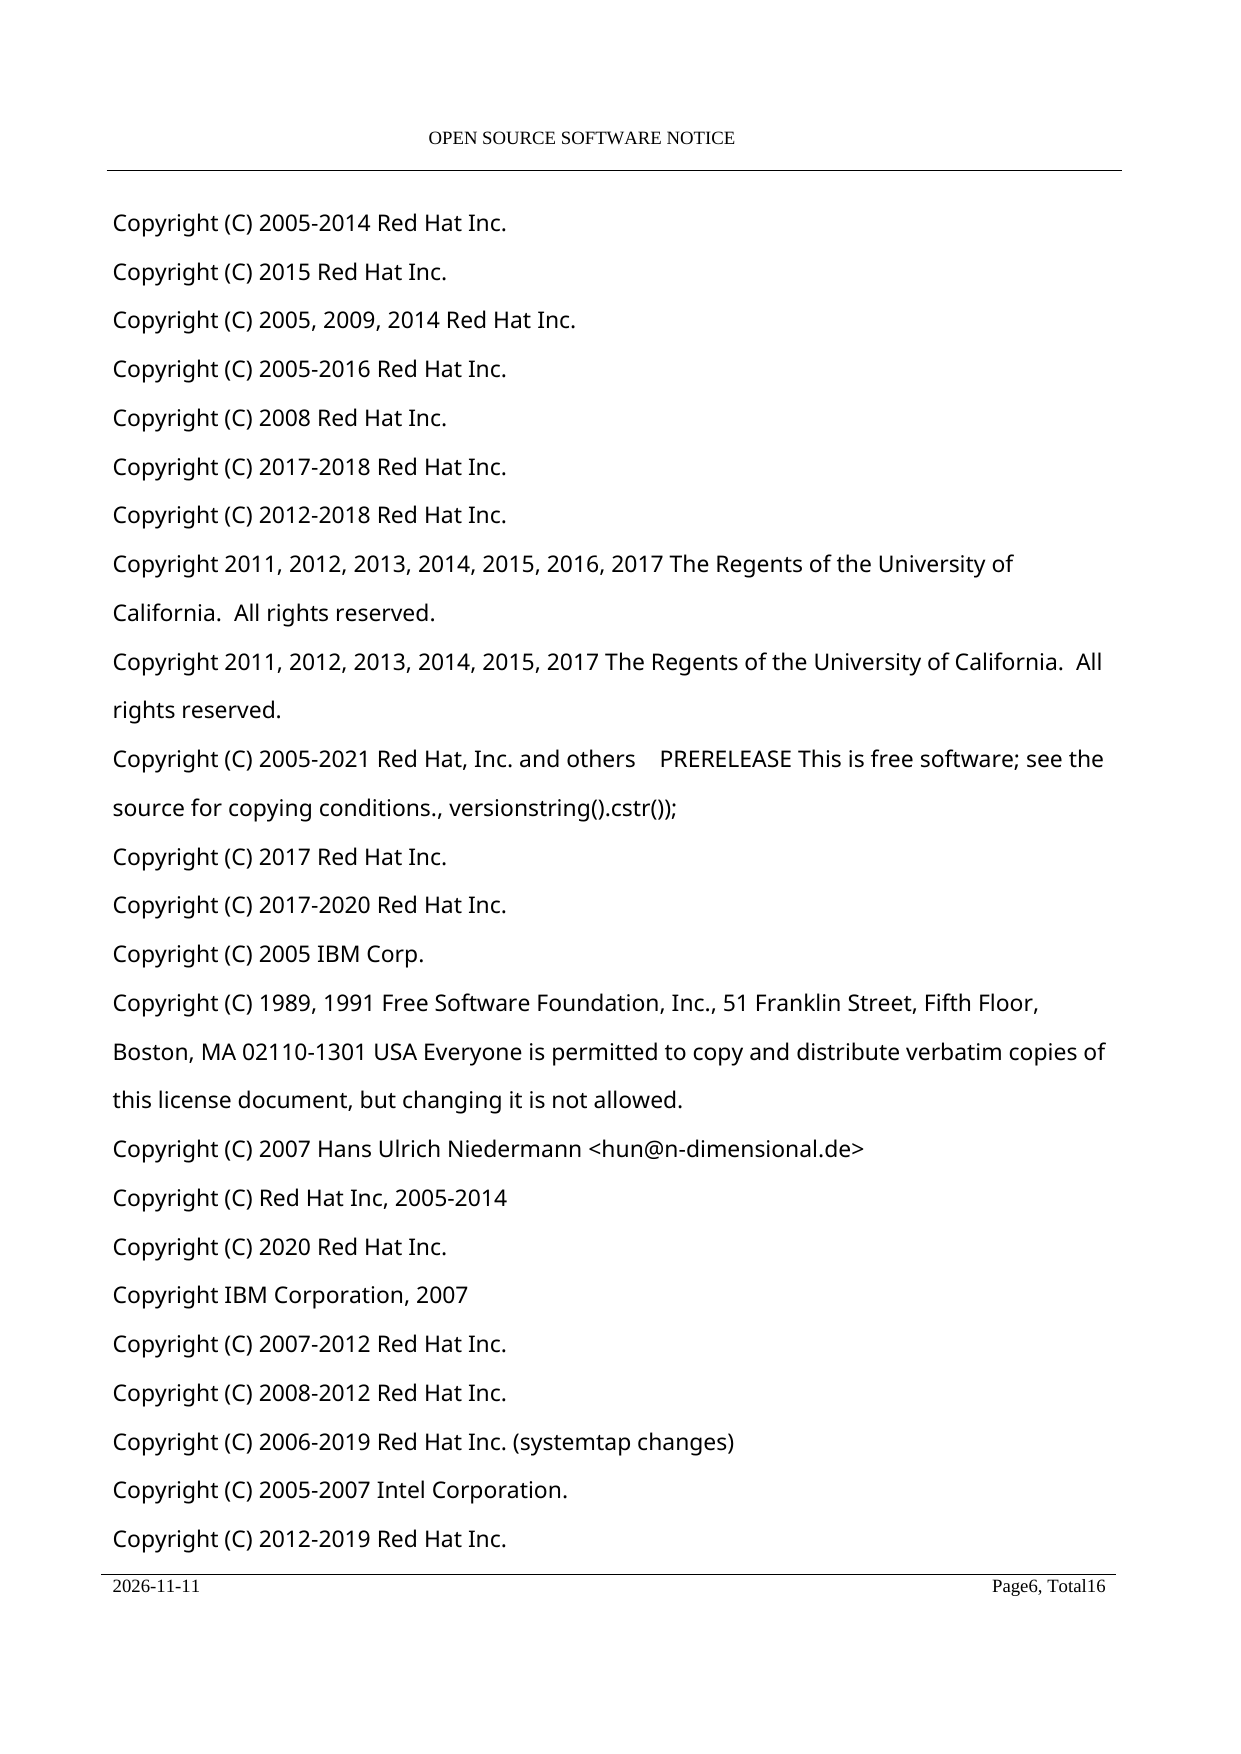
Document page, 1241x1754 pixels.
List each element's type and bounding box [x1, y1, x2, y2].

text [112, 206, 1128, 1555]
